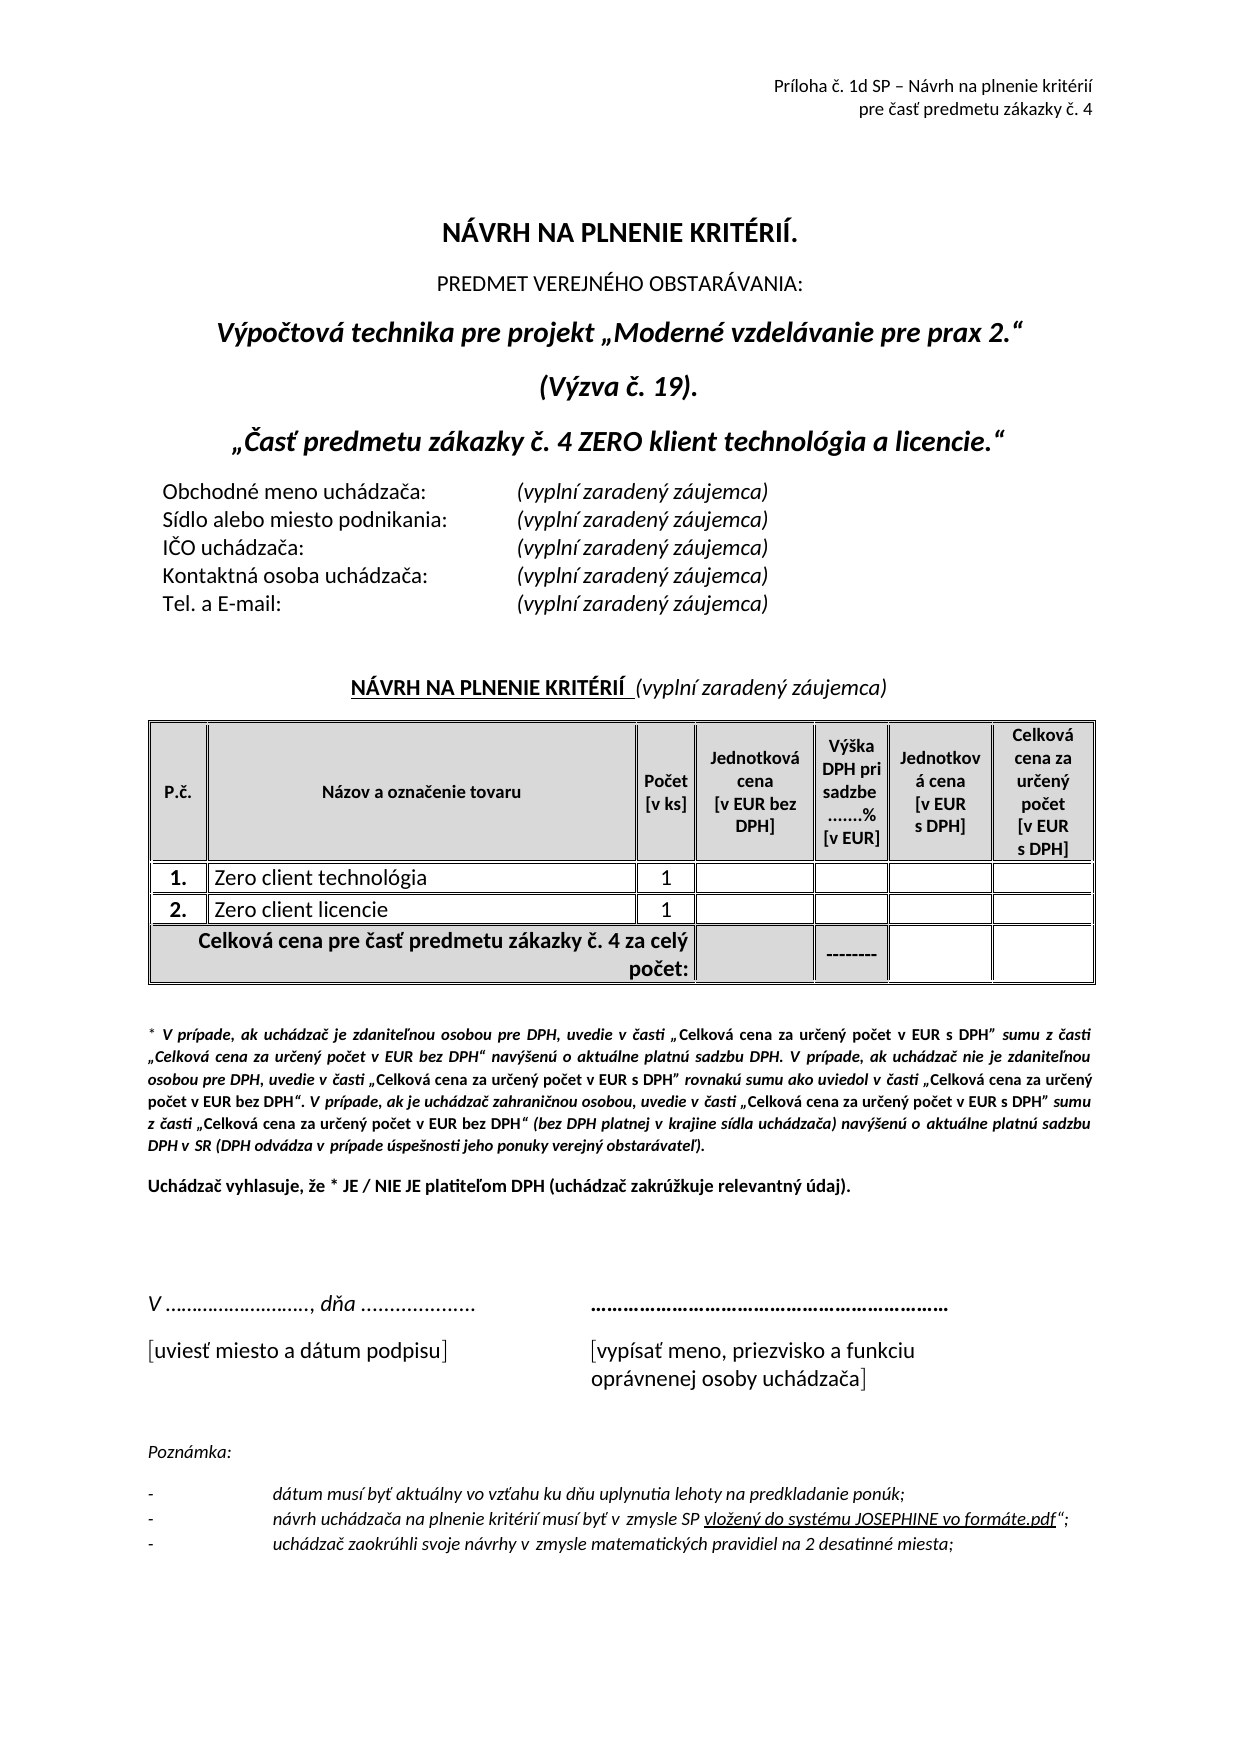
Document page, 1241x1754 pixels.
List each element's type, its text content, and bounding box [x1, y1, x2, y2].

table_cell [890, 895, 991, 923]
text Obchodné meno uchádzača: (vyplní zaradený záujemca) [148, 477, 1093, 505]
table_header Jednotková cena [v EUR s DPH] [889, 723, 992, 860]
text NÁVRH NA PLNENIE KRITÉRIÍ. [148, 214, 1093, 250]
table_header Jednotková cena [v EUR bez DPH] [696, 723, 814, 860]
table_header P.č. [151, 723, 207, 860]
table_cell [816, 864, 887, 892]
table_cell -------- [815, 923, 889, 982]
list dátum musí byť aktuálny vo vzťahu ku dňu uplynutia lehoty na predkladanie ponúk; [148, 1482, 1093, 1505]
table_cell 2. [151, 892, 206, 923]
text * V prípade, ak uchádzač je zdaniteľnou osobou pre DPH, uvedie v časti „Celková cena za určený počet v EUR s DPH” sumu z časti „Celková cena za určený počet v EUR bez DPH“ navýšenú o aktuálne platnú sadzbu DPH. V prípade, ak uchádzač nie je zdaniteľnou osobou pre DPH, uvedie v časti „Celková cena za určený počet v EUR s DPH” rovnakú sumu ako uviedol v časti „Celková cena za určený počet v EUR bez DPH“. V prípade, ak je uchádzač zahraničnou osobou, uvedie v časti „Celková cena za určený počet v EUR s DPH” sumu z časti „Celková cena za určený počet v EUR bez DPH“ (bez DPH platnej v krajine sídla uchádzača) navýšenú o aktuálne platnú sadzbu DPH v SR (DPH odvádza v prípade úspešnosti jeho ponuky verejný obstarávateľ). [148, 1024, 1093, 1156]
text Výpočtová technika pre projekt „Moderné vzdelávanie pre prax 2.“ [148, 314, 1093, 350]
table_cell [890, 864, 991, 892]
text Uchádzač vyhlasuje, že * JE / NIE JE platiteľom DPH (uchádzač zakrúžkuje relevantný údaj). [148, 1174, 1093, 1197]
table_header Celková cena za určený počet [v EUR s DPH] [992, 723, 1093, 860]
table_cell 1. [149, 860, 207, 892]
table_cell [696, 926, 814, 982]
table_cell [816, 895, 887, 923]
table_cell [889, 926, 992, 982]
text Kontaktná osoba uchádzača: (vyplní zaradený záujemca) [148, 561, 1093, 589]
table_cell [992, 923, 1094, 982]
text Tel. a E-mail: (vyplní zaradený záujemca) [148, 589, 1093, 617]
table_cell Zero client licencie [209, 895, 635, 923]
text NÁVRH NA PLNENIE KRITÉRIÍ (vyplní zaradený záujemca) [148, 673, 1093, 701]
table_header Výška DPH pri sadzbe .......% [v EUR] [815, 721, 889, 860]
table_cell Zero client technológia [209, 864, 635, 892]
text Sídlo alebo miesto podnikania: (vyplní zaradený záujemca) [148, 505, 1093, 533]
table_cell 1 [638, 895, 694, 923]
text [uviesť miesto a dátum podpisu] [vypísať meno, priezvisko a funkciu [148, 1336, 1093, 1364]
table_cell Celková cena pre časť predmetu zákazky č. 4 za celý počet: [149, 923, 696, 982]
text Poznámka: [148, 1440, 1093, 1463]
table_cell [697, 864, 813, 892]
text „Časť predmetu zákazky č. 4 ZERO klient technológia a licencie.“ [148, 423, 1093, 458]
text V ……………….…….., dňa .................... ………………………………………………………… [148, 1289, 1093, 1317]
table_cell [697, 895, 813, 923]
text oprávnenej osoby uchádzača] [517, 1364, 1093, 1392]
table_header Počet [v ks] [636, 721, 696, 860]
table_cell [992, 860, 1094, 892]
table_cell [994, 892, 1093, 923]
text (Výzva č. 19). [148, 368, 1093, 404]
list - návrh uchádzača na plnenie kritérií musí byť v zmysle SP vložený do systému JOSEPHINE vo formáte.pdf“; [148, 1507, 1093, 1530]
text IČO uchádzača: (vyplní zaradený záujemca) [148, 533, 1093, 561]
table_cell 1 [638, 864, 694, 892]
text predmet VEREJNÉHO OBSTARÁVANIA: [148, 269, 1093, 297]
list uchádzač zaokrúhli svoje návrhy v zmysle matematických pravidiel na 2 desatinné miesta; [148, 1532, 1093, 1555]
table_header Názov a označenie tovaru [207, 723, 636, 860]
